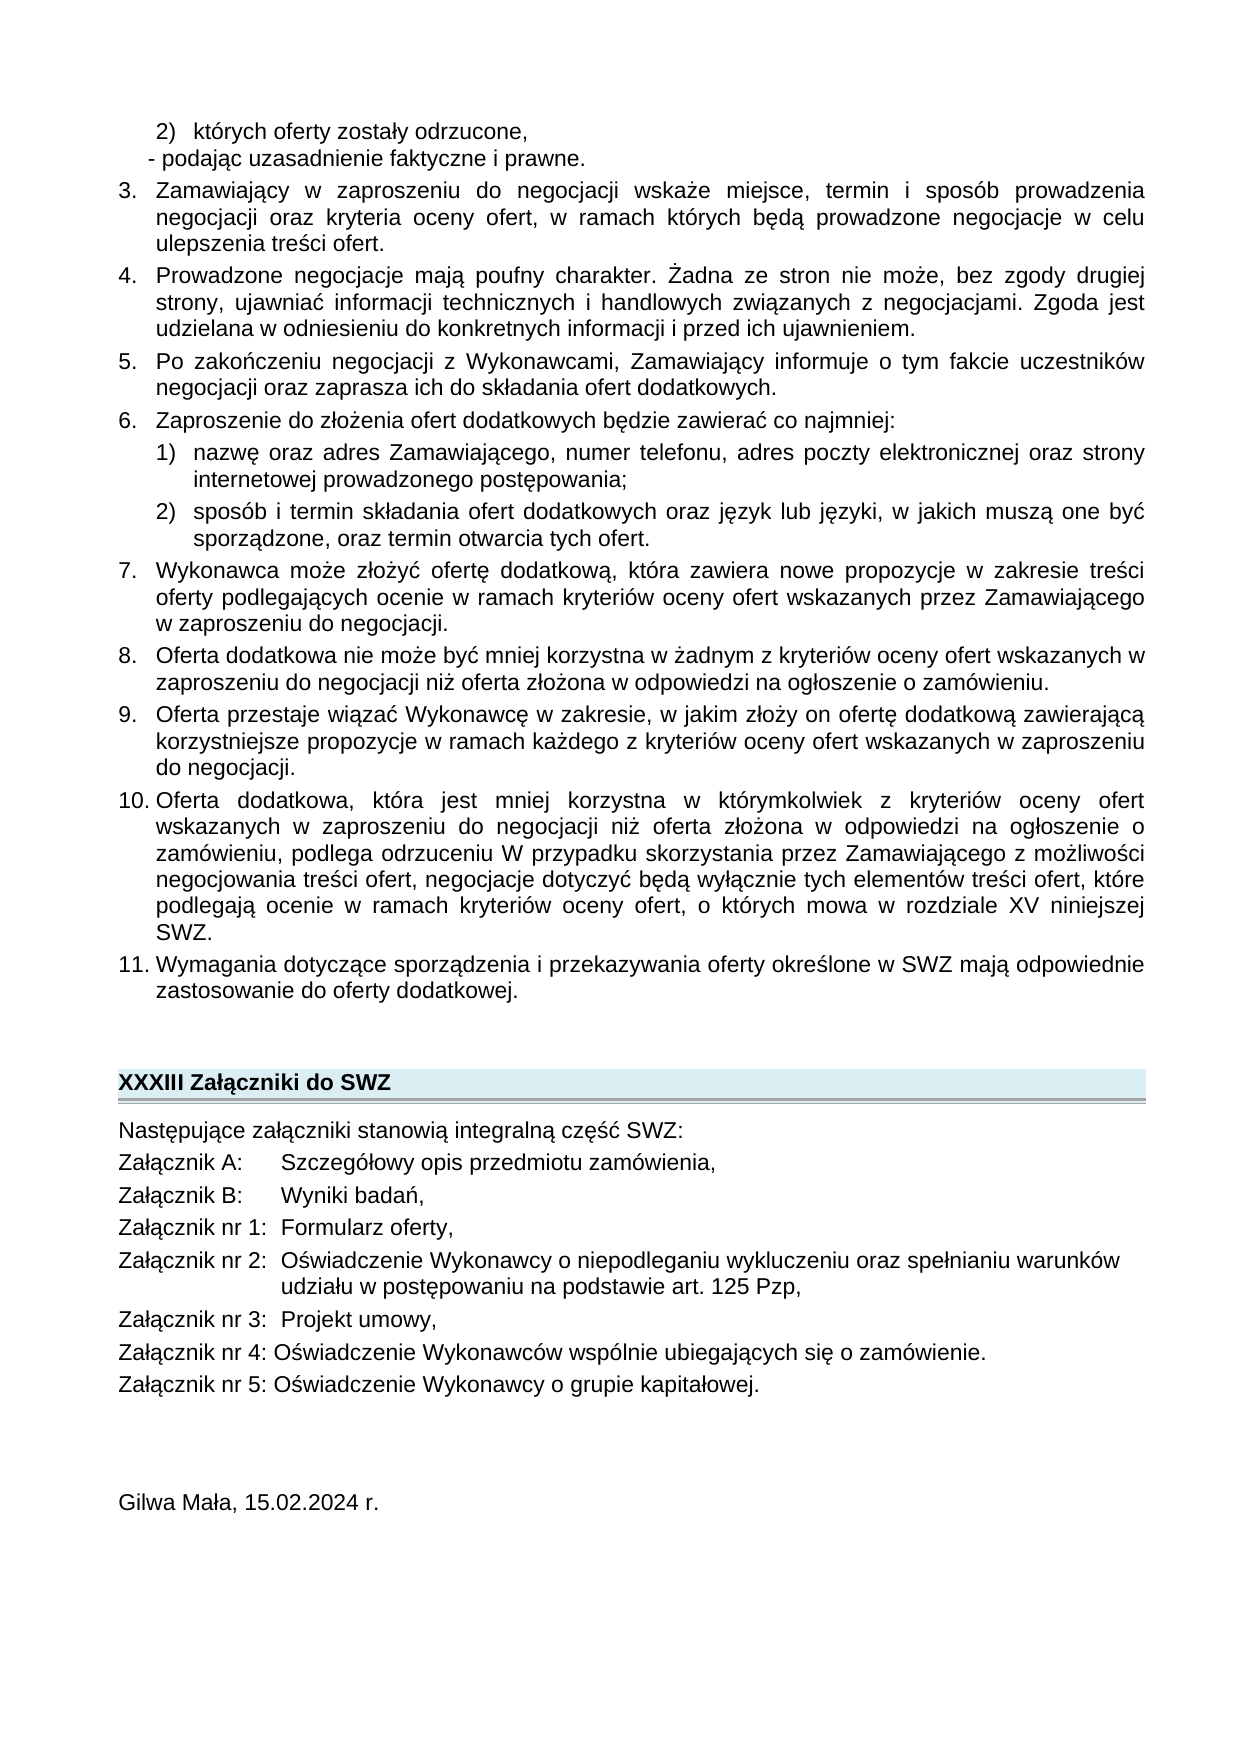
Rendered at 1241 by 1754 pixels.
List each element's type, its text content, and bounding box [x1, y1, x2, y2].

list Oferta dodatkowa nie może być mniej korzystna w żadnym z kryteriów oceny ofert wskazanych w zaproszeniu do negocjacji niż oferta złożona w odpowiedzi na ogłoszenie o zamówieniu. [118, 642, 1146, 695]
list Załącznik nr 4: Oświadczenie Wykonawców wspólnie ubiegających się o zamówienie. [118, 1338, 1146, 1365]
list Zaproszenie do złożenia ofert dodatkowych będzie zawierać co najmniej: [118, 407, 1146, 433]
text Gilwa Mała, 15.02.2024 r. [118, 1489, 1146, 1515]
text Następujące załączniki stanowią integralną część SWZ: [118, 1117, 1146, 1143]
text - podając uzasadnienie faktyczne i prawne. [148, 144, 1146, 171]
list Załącznik nr 3: Projekt umowy, [118, 1306, 1146, 1332]
list Oferta przestaje wiązać Wykonawcę w zakresie, w jakim złoży on ofertę dodatkową zawierającą korzystniejsze propozycje w ramach każdego z kryteriów oceny ofert wskazanych w zaproszeniu do negocjacji. [118, 701, 1146, 781]
list Załącznik nr 5: Oświadczenie Wykonawcy o grupie kapitałowej. [118, 1371, 1146, 1397]
list Wykonawca może złożyć ofertę dodatkową, która zawiera nowe propozycje w zakresie treści oferty podlegających ocenie w ramach kryteriów oceny ofert wskazanych przez Zamawiającego w zaproszeniu do negocjacji. [118, 557, 1146, 636]
text XXXII I Załączniki do SWZ [118, 1069, 1146, 1098]
list sposób i termin składania ofert dodatkowych oraz język lub języki, w jakich muszą one być sporządzone, oraz termin otwarcia tych ofert. [156, 498, 1146, 551]
list Oferta dodatkowa, która jest mniej korzystna w którymkolwiek z kryteriów oceny ofert wskazanych w zaproszeniu do negocjacji niż oferta złożona w odpowiedzi na ogłoszenie o zamówieniu, podlega odrzuceniu W przypadku skorzystania przez Zamawiającego z możliwości negocjowania treści ofert, negocjacje dotyczyć będą wyłącznie tych elementów treści ofert, które podlegają ocenie w ramach kryteriów oceny ofert, o których mowa w rozdziale XV niniejszej SWZ. [118, 787, 1146, 945]
list Załącznik A: Szczegółowy opis przedmiotu zamówienia, [118, 1149, 1146, 1176]
list nazwę oraz adres Zamawiającego, numer telefonu, adres poczty elektronicznej oraz strony internetowej prowadzonego postępowania; [156, 439, 1146, 492]
list Prowadzone negocjacje mają poufny charakter. Żadna ze stron nie może, bez zgody drugiej strony, ujawniać informacji technicznych i handlowych związanych z negocjacjami. Zgoda jest udzielana w odniesieniu do konkretnych informacji i przed ich ujawnieniem. [118, 262, 1146, 341]
list Załącznik nr 1: Formularz oferty, [118, 1214, 1146, 1241]
list Wymagania dotyczące sporządzenia i przekazywania oferty określone w SWZ mają odpowiednie zastosowanie do oferty dodatkowej. [118, 951, 1146, 1004]
list Zamawiający w zaproszeniu do negocjacji wskaże miejsce, termin i sposób prowadzenia negocjacji oraz kryteria oceny ofert, w ramach których będą prowadzone negocjacje w celu ulepszenia treści ofert. [118, 177, 1146, 256]
list Załącznik B: Wyniki badań, [118, 1182, 1146, 1208]
list Po zakończeniu negocjacji z Wykonawcami, Zamawiający informuje o tym fakcie uczestników negocjacji oraz zaprasza ich do składania ofert dodatkowych. [118, 348, 1146, 400]
list Załącznik nr 2: Oświadczenie Wykonawcy o niepodleganiu wykluczeniu oraz spełnianiu warunków udziału w postępowaniu na podstawie art. 125 Pzp, [118, 1247, 1146, 1300]
list których oferty zostały odrzucone, [156, 118, 1146, 144]
